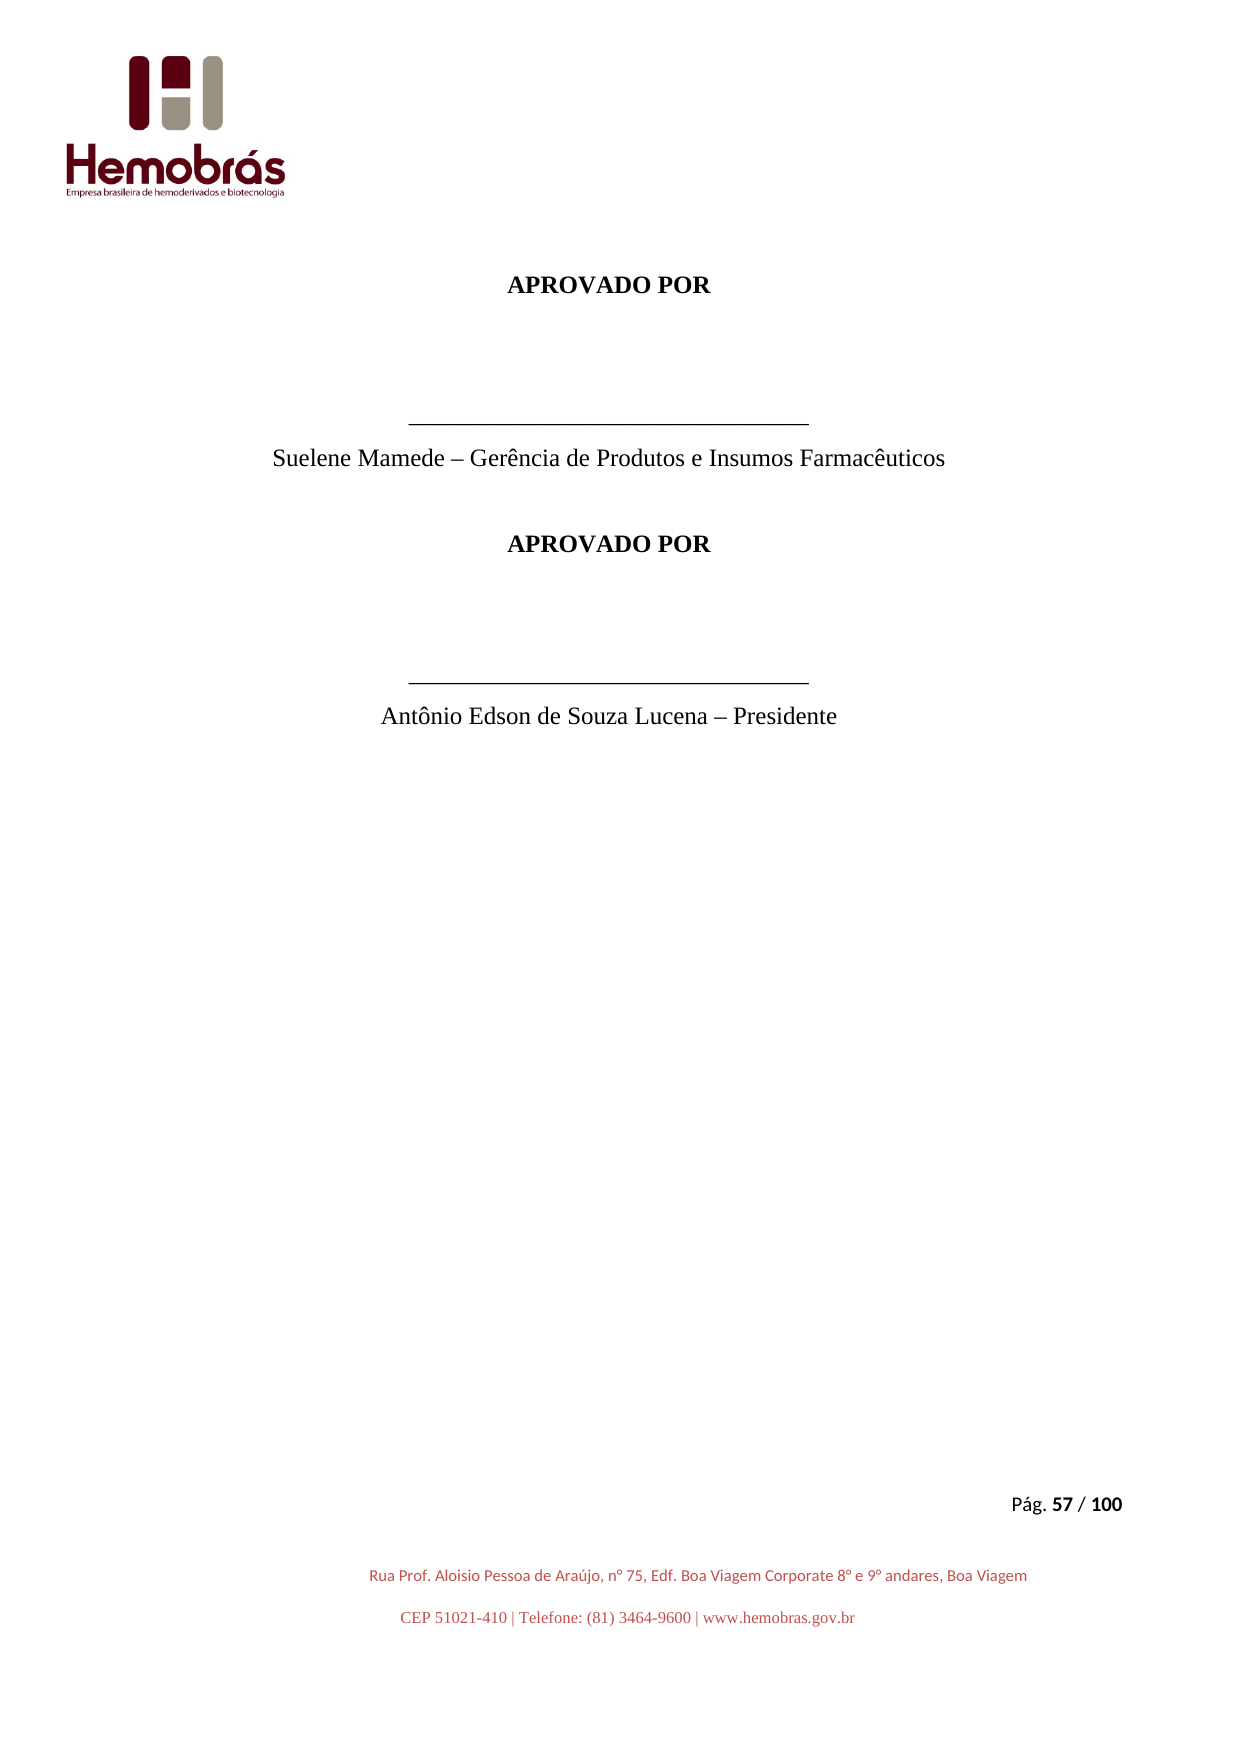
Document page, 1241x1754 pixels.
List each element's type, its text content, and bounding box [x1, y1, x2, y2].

text ________________________________ [95, 658, 1122, 687]
text APROVADO POR [95, 529, 1122, 558]
text Suelene Mamede – Gerência de Produtos e Insumos Farmacêuticos [95, 443, 1122, 471]
text APROVADO POR [95, 270, 1122, 299]
picture [53, 43, 298, 213]
text Antônio Edson de Souza Lucena – Presidente [95, 701, 1122, 730]
text ________________________________ [95, 399, 1122, 428]
